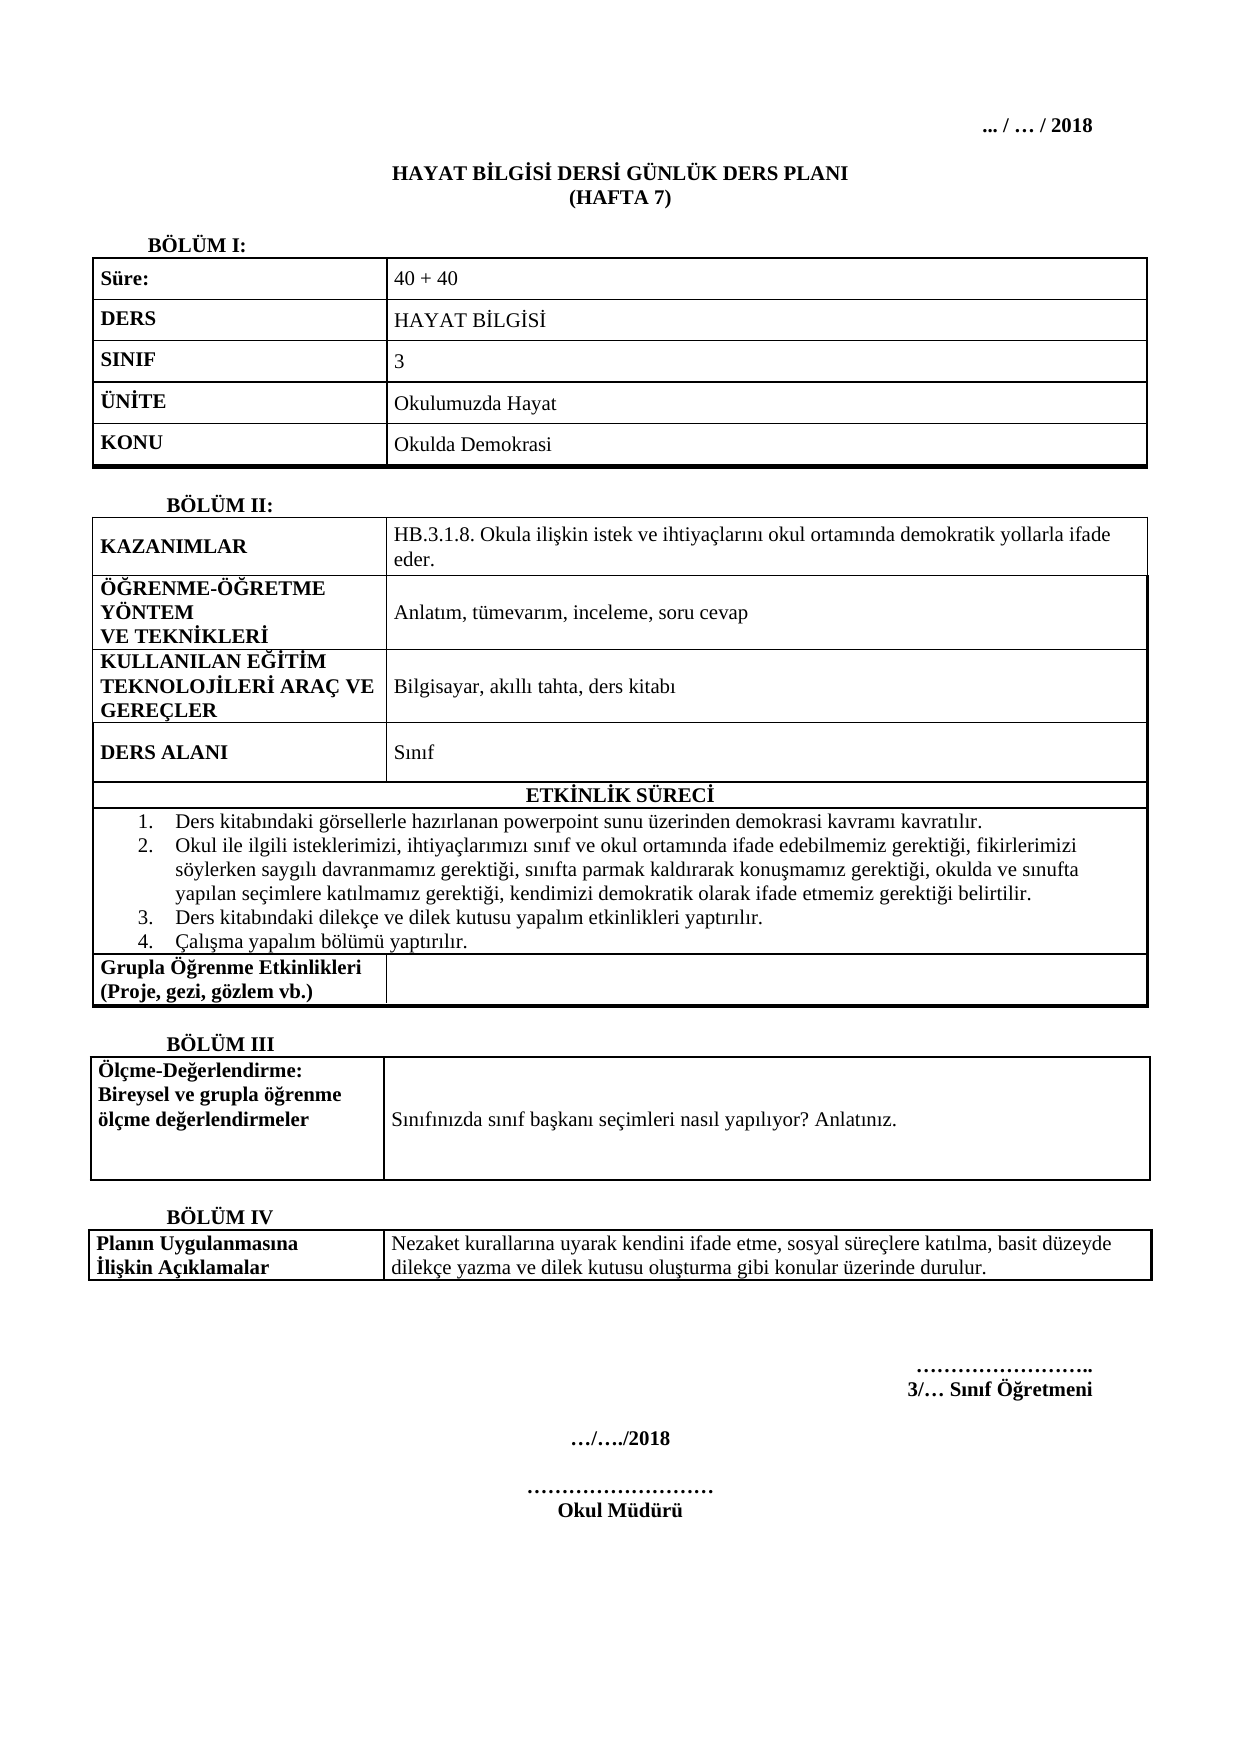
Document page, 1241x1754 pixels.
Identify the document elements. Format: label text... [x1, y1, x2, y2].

table_cell KONU [94, 424, 386, 464]
table_cell Anlatım, tümevarım, inceleme, soru cevap [387, 576, 1146, 648]
text ... / … / 2018 [148, 113, 1092, 137]
table_header HB.3.1.8. Okula ilişkin istek ve ihtiyaçlarını okul ortamında demokratik yollarla ifade eder. [387, 518, 1147, 575]
table_header KAZANIMLAR [93, 518, 386, 575]
table_header Planın Uygulanmasına İlişkin Açıklamalar [90, 1231, 383, 1279]
table_cell 3 [388, 341, 1146, 381]
subtitle BÖLÜM IV [148, 1205, 1092, 1229]
table_cell KULLANILAN EĞİTİM TEKNOLOJİLERİ ARAÇ VE GEREÇLER [93, 650, 386, 722]
table_cell ETKİNLİK SÜRECİ [94, 783, 1146, 807]
table_cell ÖĞRENME-ÖĞRETME YÖNTEM VE TEKNİKLERİ [93, 576, 386, 648]
text BÖLÜM I: [148, 233, 1092, 257]
table_cell DERS ALANI [94, 723, 386, 781]
table_cell SINIF [94, 341, 386, 381]
table_header Nezaket kurallarına uyarak kendini ifade etme, sosyal süreçlere katılma, basit düzeyde dilekçe yazma ve dilek kutusu oluşturma gibi konular üzerinde durulur. [385, 1231, 1150, 1279]
text …/…./2018 [148, 1426, 1092, 1449]
table_cell Okulumuzda Hayat [388, 383, 1146, 422]
table_cell ÜNİTE [94, 383, 386, 422]
table_cell Ders kitabındaki görsellerle hazırlanan powerpoint sunu üzerinden demokrasi kavramı kavratılır. Okul ile ilgili isteklerimizi, ihtiyaçlarımızı sınıf ve okul ortamında ifade edebilmemiz gerektiği, fikirlerimizi söylerken saygılı davranmamız gerektiği, sınıfta parmak kaldırarak konuşmamız gerektiği, okulda ve sınufta yapılan seçimlere katılmamız gerektiği, kendimizi demokratik olarak ifade etmemiz gerektiği belirtilir. Ders kitabındaki dilekçe ve dilek kutusu yapalım etkinlikleri yaptırılır. Çalışma yapalım bölümü yaptırılır. [94, 809, 1146, 953]
table_header Süre: [94, 259, 386, 298]
table_cell Okulda Demokrasi [388, 424, 1146, 464]
table_header 40 + 40 [388, 259, 1146, 298]
text ……………………… [148, 1474, 1092, 1498]
table_header Sınıfınızda sınıf başkanı seçimleri nasıl yapılıyor? Anlatınız. [385, 1058, 1149, 1179]
subtitle BÖLÜM III [148, 1032, 1092, 1056]
text (HAFTA 7) [148, 185, 1092, 209]
table_cell Bilgisayar, akıllı tahta, ders kitabı [387, 650, 1146, 722]
text …………………….. [148, 1353, 1092, 1377]
table_cell Grupla Öğrenme Etkinlikleri (Proje, gezi, gözlem vb.) [94, 955, 386, 1003]
text 3/… Sınıf Öğretmeni [148, 1377, 1092, 1401]
text BÖLÜM II: [148, 493, 1092, 517]
table_cell Sınıf [387, 723, 1146, 781]
table_cell DERS [94, 300, 386, 340]
text HAYAT BİLGİSİ DERSİ GÜNLÜK DERS PLANI [148, 161, 1092, 185]
table_header Ölçme-Değerlendirme: Bireysel ve grupla öğrenme ölçme değerlendirmeler [92, 1058, 383, 1179]
table_cell [387, 955, 1146, 1003]
table_cell HAYAT BİLGİSİ [388, 300, 1146, 340]
text Okul Müdürü [148, 1498, 1092, 1522]
